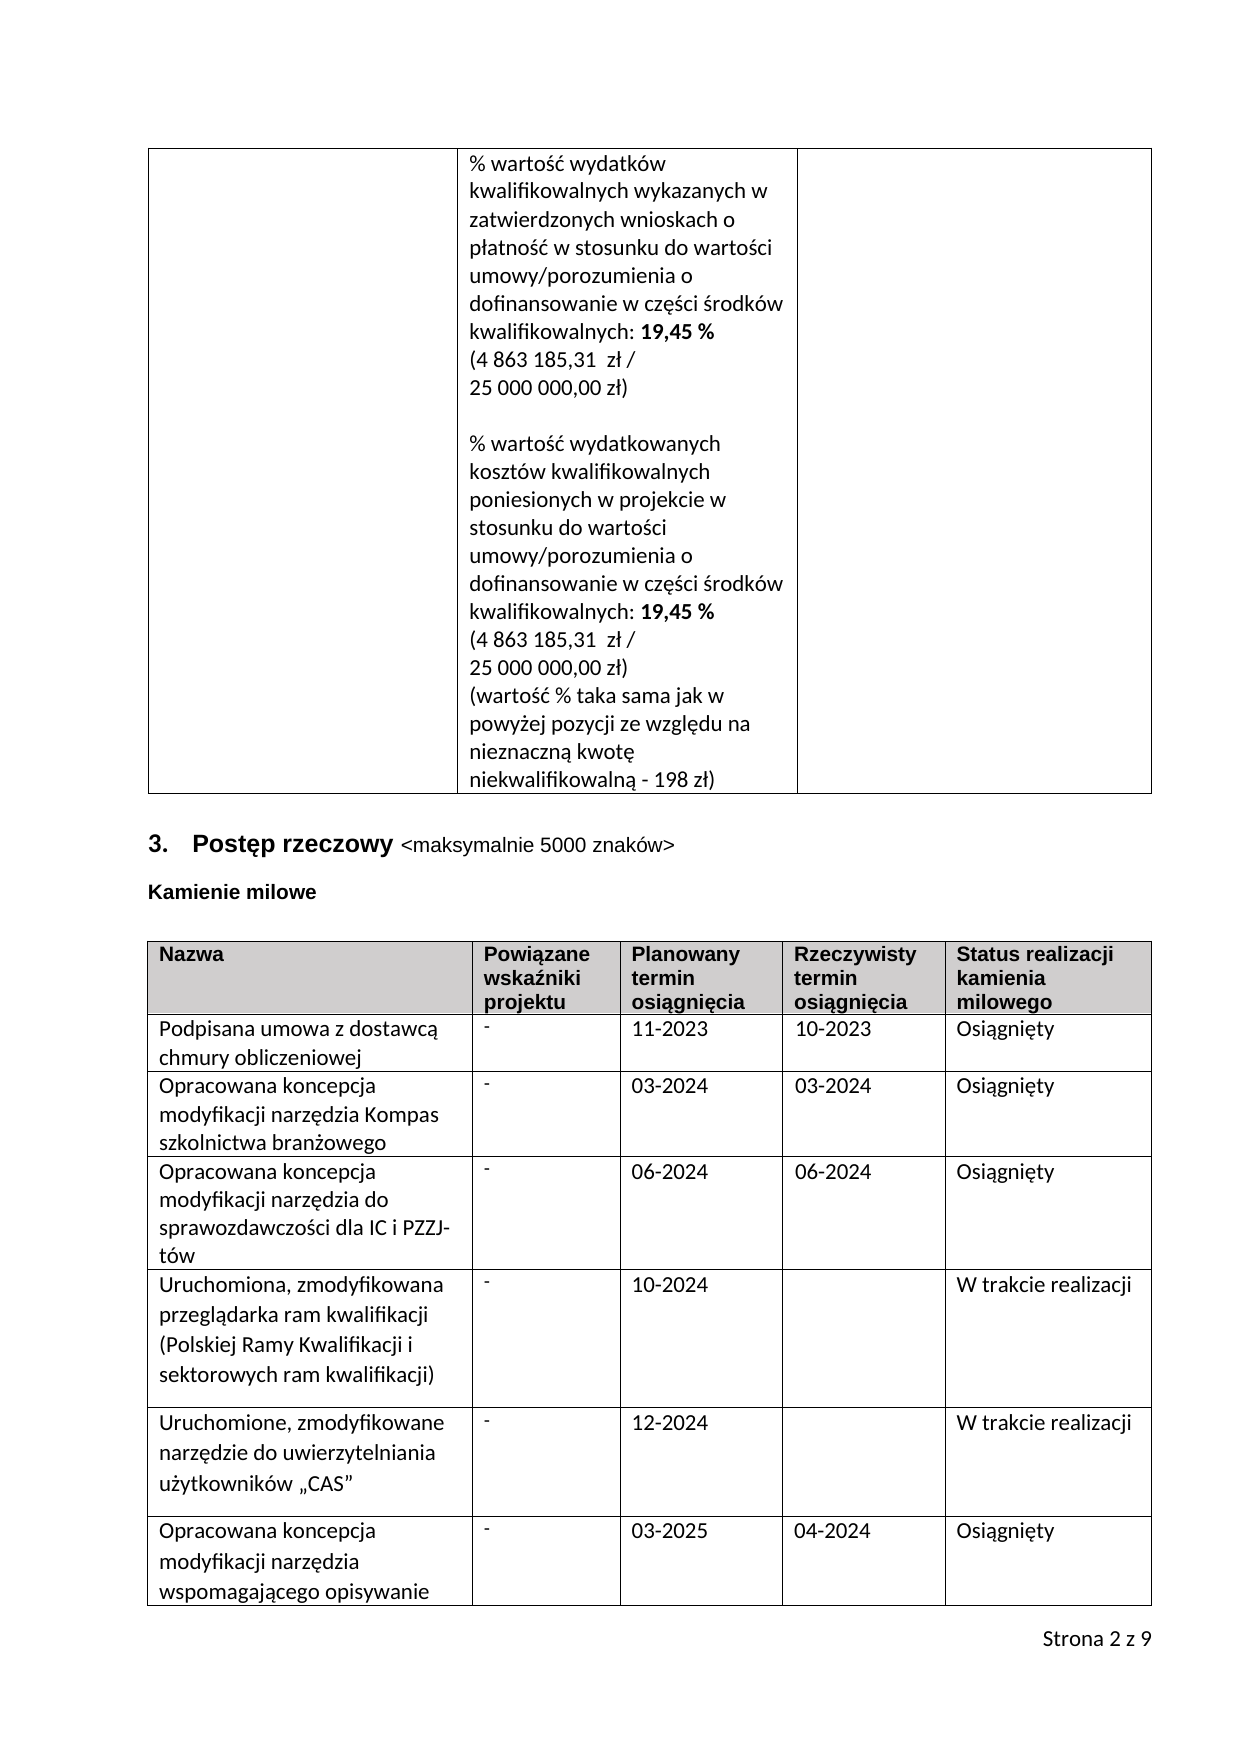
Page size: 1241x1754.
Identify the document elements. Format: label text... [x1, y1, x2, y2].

table_cell - [473, 1157, 620, 1269]
table_cell 10-2023 [783, 1015, 945, 1071]
table_cell [783, 1270, 945, 1407]
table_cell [458, 149, 797, 793]
table_cell Osiągnięty [946, 1157, 1151, 1269]
table_cell 04-2024 [783, 1517, 945, 1605]
table_cell 10-2024 [621, 1270, 782, 1407]
table_cell Podpisana umowa z dostawcą chmury obliczeniowej [148, 1015, 472, 1071]
table_cell - [473, 1072, 620, 1156]
table_cell W trakcie realizacji [946, 1408, 1151, 1516]
table_cell - [473, 1517, 620, 1605]
text Kamienie milowe [148, 880, 1152, 904]
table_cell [149, 149, 457, 793]
table_cell 12-2024 [621, 1408, 782, 1516]
table_cell W trakcie realizacji [946, 1270, 1151, 1407]
table_cell 03-2024 [783, 1072, 945, 1156]
table_header Nazwa [148, 942, 472, 1013]
table_cell Uruchomione, zmodyfikowane narzędzie do uwierzytelniania użytkowników „CAS” [148, 1408, 472, 1516]
table_cell Osiągnięty [946, 1015, 1151, 1071]
subtitle Postęp rzeczowy <maksymalnie 5000 znaków> [148, 826, 1152, 859]
table_header Rzeczywisty termin osiągnięcia [783, 942, 945, 1013]
table_cell 11-2023 [621, 1015, 782, 1071]
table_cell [798, 149, 1151, 793]
table_cell 06-2024 [621, 1157, 782, 1269]
table_header Planowany termin osiągnięcia [621, 942, 782, 1013]
table_cell 03-2025 [621, 1517, 782, 1605]
table_cell - [473, 1270, 620, 1407]
table_cell Opracowana koncepcja modyfikacji narzędzia do sprawozdawczości dla IC i PZZJ-tów [148, 1157, 472, 1269]
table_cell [148, 1517, 472, 1605]
table_cell - [473, 1408, 620, 1516]
table_cell Uruchomiona, zmodyfikowana przeglądarka ram kwalifikacji (Polskiej Ramy Kwalifikacji i sektorowych ram kwalifikacji) [148, 1270, 472, 1407]
table_cell - [473, 1015, 620, 1071]
table_cell Opracowana koncepcja modyfikacji narzędzia Kompas szkolnictwa branżowego [148, 1072, 472, 1156]
table_cell 06-2024 [783, 1157, 945, 1269]
table_header Status realizacji kamienia milowego [946, 942, 1151, 1013]
table_cell [783, 1408, 945, 1516]
table_header Powiązane wskaźniki projektu [473, 942, 620, 1013]
table_cell 03-2024 [621, 1072, 782, 1156]
table_cell Osiągnięty [946, 1072, 1151, 1156]
table_cell Osiągnięty [946, 1517, 1151, 1605]
